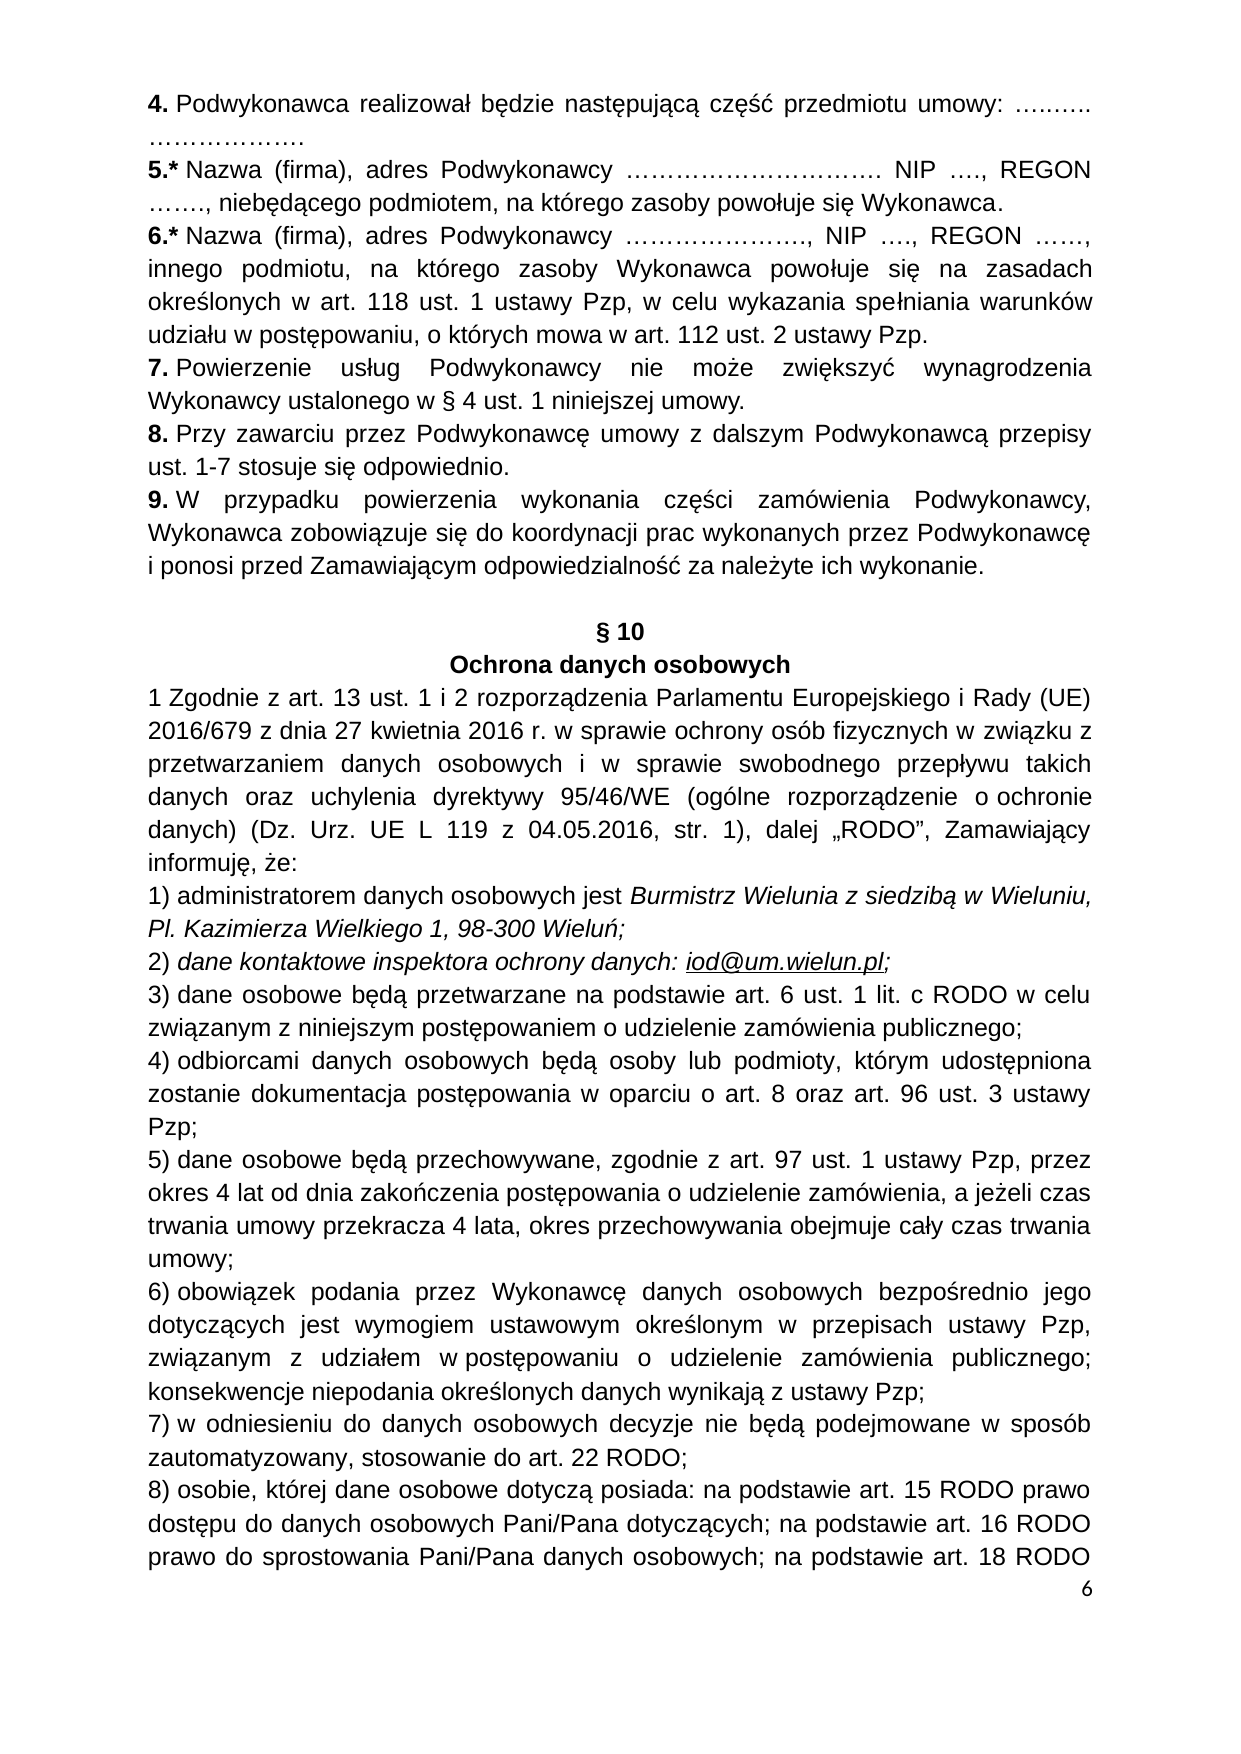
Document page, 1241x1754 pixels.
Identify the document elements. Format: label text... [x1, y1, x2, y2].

text 8. Przy zawarciu przez Podwykonawcę umowy z dalszym Podwykonawcą przepisy ust. 1-7 stosuje się odpowiednio. [148, 419, 1092, 481]
text 4. Podwykonawca realizował będzie następującą część przedmiotu umowy: …..…..………………. [148, 89, 1092, 150]
text 5) dane osobowe będą przechowywane, zgodnie z art. 97 ust. 1 ustawy Pzp, przez okres 4 lat od dnia zakończenia postępowania o udzielenie zamówienia, a jeżeli czas trwania umowy przekracza 4 lata, okres przechowywania obejmuje cały czas trwania umowy; [148, 1145, 1092, 1273]
text 6.* Nazwa (firma), adres Podwykonawcy …………………., NIP …., REGON ……, innego podmiotu, na którego zasoby Wykonawca powołuje się na zasadach określonych w art. 118 ust. 1 ustawy Pzp, w celu wykazania spełniania warunków udziału w postępowaniu, o których mowa w art. 112 ust. 2 ustawy Pzp. [148, 221, 1092, 348]
text 9. W przypadku powierzenia wykonania części zamówienia Podwykonawcy, Wykonawca zobowiązuje się do koordynacji prac wykonanych przez Podwykonawcę i ponosi przed Zamawiającym odpowiedzialność za należyte ich wykonanie. [148, 485, 1092, 580]
text 2) dane kontaktowe inspektora ochrony danych: iod@um.wielun.pl; [148, 947, 1092, 976]
text 4) odbiorcami danych osobowych będą osoby lub podmioty, którym udostępniona zostanie dokumentacja postępowania w oparciu o art. 8 oraz art. 96 ust. 3 ustawy Pzp; [148, 1046, 1092, 1141]
text 7) w odniesieniu do danych osobowych decyzje nie będą podejmowane w sposób zautomatyzowany, stosowanie do art. 22 RODO; [148, 1409, 1092, 1471]
text 5.* Nazwa (firma), adres Podwykonawcy …………………………. NIP …., REGON ……., niebędącego podmiotem, na którego zasoby powołuje się Wykonawca. [148, 155, 1092, 216]
text 1) administratorem danych osobowych jest Burmistrz Wielunia z siedzibą w Wieluniu, Pl. Kazimierza Wielkiego 1, 98-300 Wieluń; [148, 881, 1092, 943]
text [148, 1476, 1092, 1570]
text 1 Zgodnie z art. 13 ust. 1 i 2 rozporządzenia Parlamentu Europejskiego i Rady (UE) 2016/679 z dnia 27 kwietnia 2016 r. w sprawie ochrony osób fizycznych w związku z przetwarzaniem danych osobowych i w sprawie swobodnego przepływu takich danych oraz uchylenia dyrektywy 95/46/WE (ogólne rozporządzenie o ochronie danych) (Dz. Urz. UE L 119 z 04.05.2016, str. 1), dalej „RODO”, Zamawiający informuję, że: [148, 683, 1092, 877]
text § 10 [148, 617, 1092, 646]
text 6) obowiązek podania przez Wykonawcę danych osobowych bezpośrednio jego dotyczących jest wymogiem ustawowym określonym w przepisach ustawy Pzp, związanym z udziałem w postępowaniu o udzielenie zamówienia publicznego; konsekwencje niepodania określonych danych wynikają z ustawy Pzp; [148, 1277, 1092, 1405]
text 3) dane osobowe będą przetwarzane na podstawie art. 6 ust. 1 lit. c RODO w celu związanym z niniejszym postępowaniem o udzielenie zamówienia publicznego; [148, 980, 1092, 1042]
text 7. Powierzenie usług Podwykonawcy nie może zwiększyć wynagrodzenia Wykonawcy ustalonego w § 4 ust. 1 niniejszej umowy. [148, 353, 1092, 414]
text Ochrona danych osobowych [148, 650, 1092, 679]
